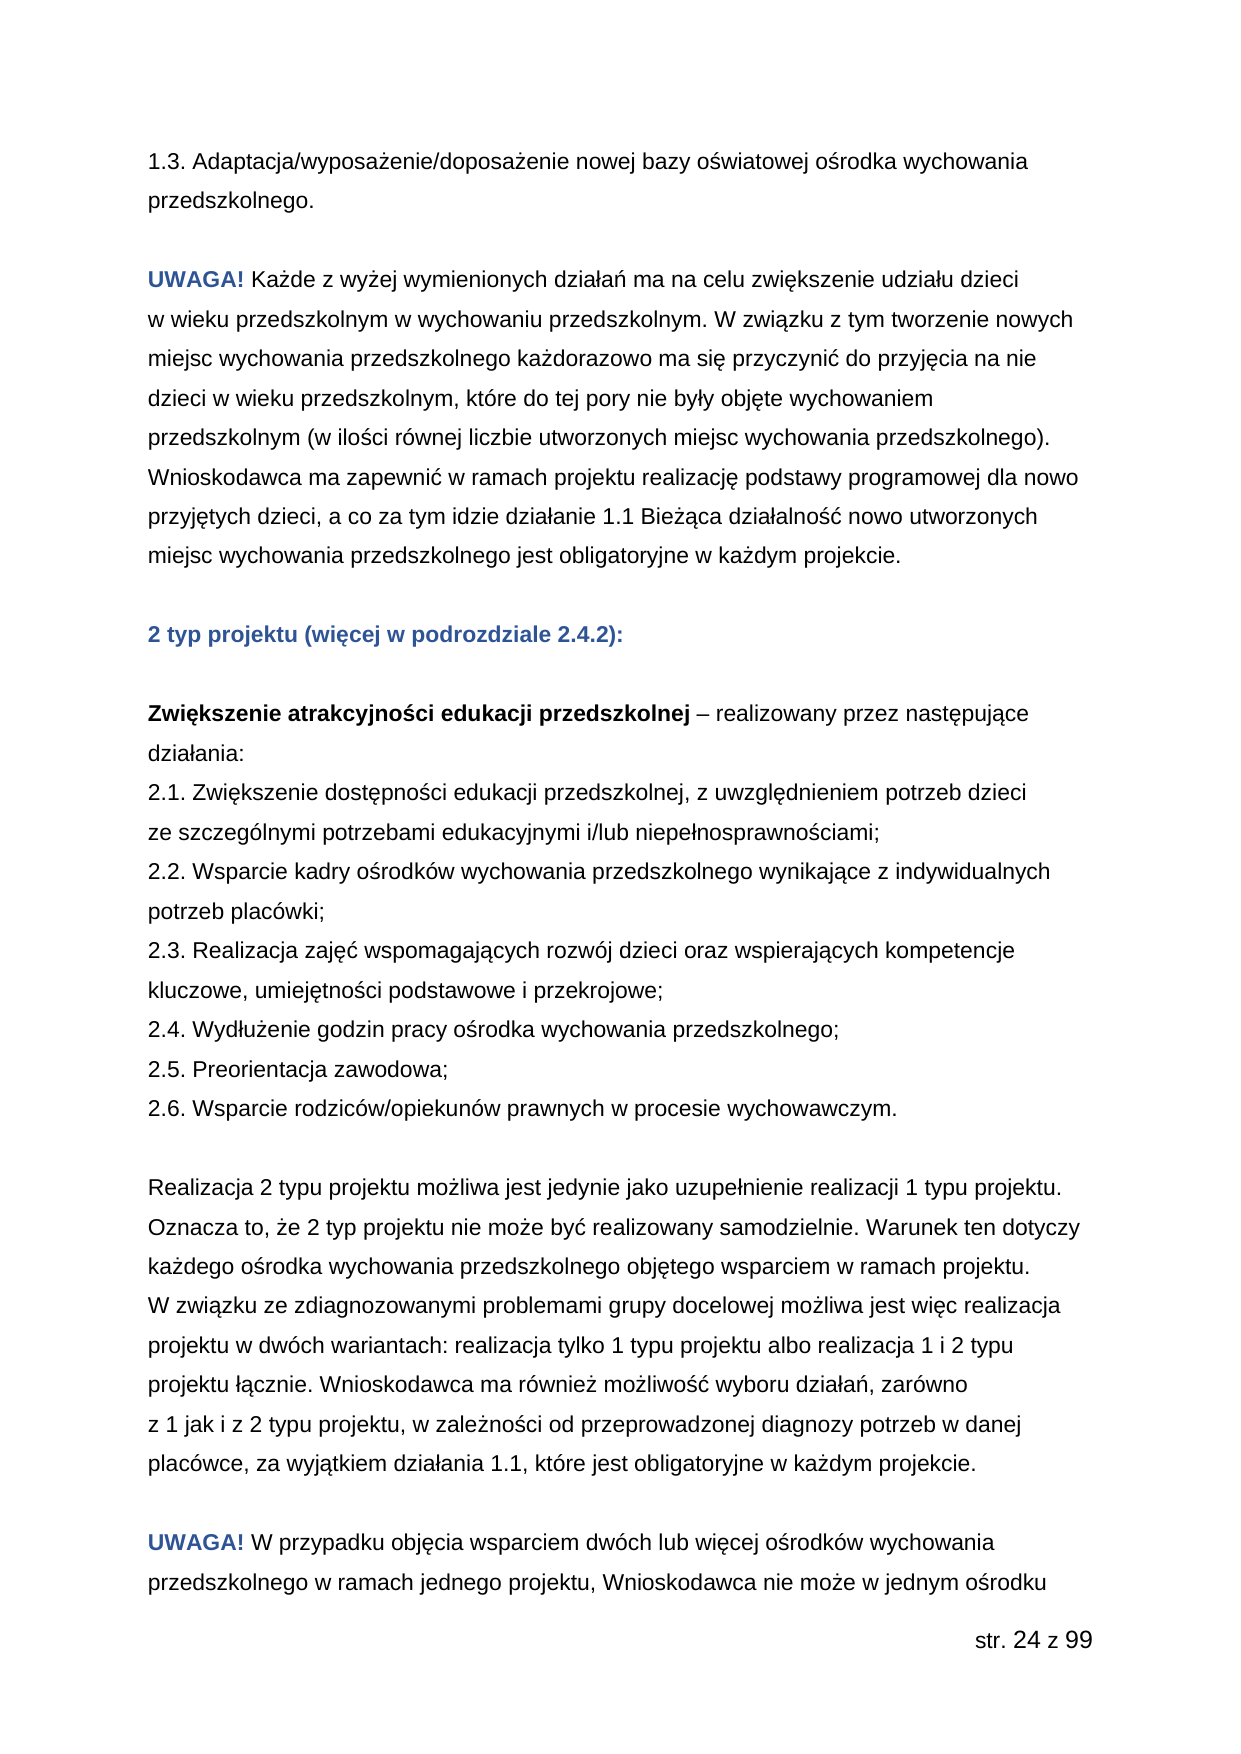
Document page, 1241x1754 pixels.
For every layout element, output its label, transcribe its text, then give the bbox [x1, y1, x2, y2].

text 2.3. Realizacja zajęć wspomagających rozwój dzieci oraz wspierających kompetencje kluczowe, umiejętności podstawowe i przekrojowe; [148, 937, 1093, 1003]
text 2 typ projektu (więcej w podrozdziale 2.4.2): [148, 621, 1093, 648]
text 2.2. Wsparcie kadry ośrodków wychowania przedszkolnego wynikające z indywidualnych potrzeb placówki; [148, 858, 1093, 924]
text 2.4. Wydłużenie godzin pracy ośrodka wychowania przedszkolnego; [148, 1016, 1093, 1042]
text Zwiększenie atrakcyjności edukacji przedszkolnej – realizowany przez następujące działania: [148, 700, 1093, 766]
text 2.6. Wsparcie rodziców/opiekunów prawnych w procesie wychowawczym. [148, 1095, 1093, 1121]
text 2.5. Preorientacja zawodowa; [148, 1056, 1093, 1082]
text 1.3. Adaptacja/wyposażenie/doposażenie nowej bazy oświatowej ośrodka wychowania przedszkolnego. [148, 148, 1093, 213]
text 2.1. Zwiększenie dostępności edukacji przedszkolnej, z uwzględnieniem potrzeb dzieci ze szczególnymi potrzebami edukacyjnymi i/lub niepełnosprawnościami; [148, 779, 1093, 845]
text UWAGA! Każde z wyżej wymienionych działań ma na celu zwiększenie udziału dzieci w wieku przedszkolnym w wychowaniu przedszkolnym. W związku z tym tworzenie nowych miejsc wychowania przedszkolnego każdorazowo ma się przyczynić do przyjęcia na nie dzieci w wieku przedszkolnym, które do tej pory nie były objęte wychowaniem przedszkolnym (w ilości równej liczbie utworzonych miejsc wychowania przedszkolnego). Wnioskodawca ma zapewnić w ramach projektu realizację podstawy programowej dla nowo przyjętych dzieci, a co za tym idzie działanie 1.1 Bieżąca działalność nowo utworzonych miejsc wychowania przedszkolnego jest obligatoryjne w każdym projekcie. [148, 266, 1093, 569]
text Realizacja 2 typu projektu możliwa jest jedynie jako uzupełnienie realizacji 1 typu projektu. Oznacza to, że 2 typ projektu nie może być realizowany samodzielnie. Warunek ten dotyczy każdego ośrodka wychowania przedszkolnego objętego wsparciem w ramach projektu. W związku ze zdiagnozowanymi problemami grupy docelowej możliwa jest więc realizacja projektu w dwóch wariantach: realizacja tylko 1 typu projektu albo realizacja 1 i 2 typu projektu łącznie. Wnioskodawca ma również możliwość wyboru działań, zarówno z 1 jak i z 2 typu projektu, w zależności od przeprowadzonej diagnozy potrzeb w danej placówce, za wyjątkiem działania 1.1, które jest obligatoryjne w każdym projekcie. [148, 1174, 1093, 1477]
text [148, 1529, 1093, 1595]
